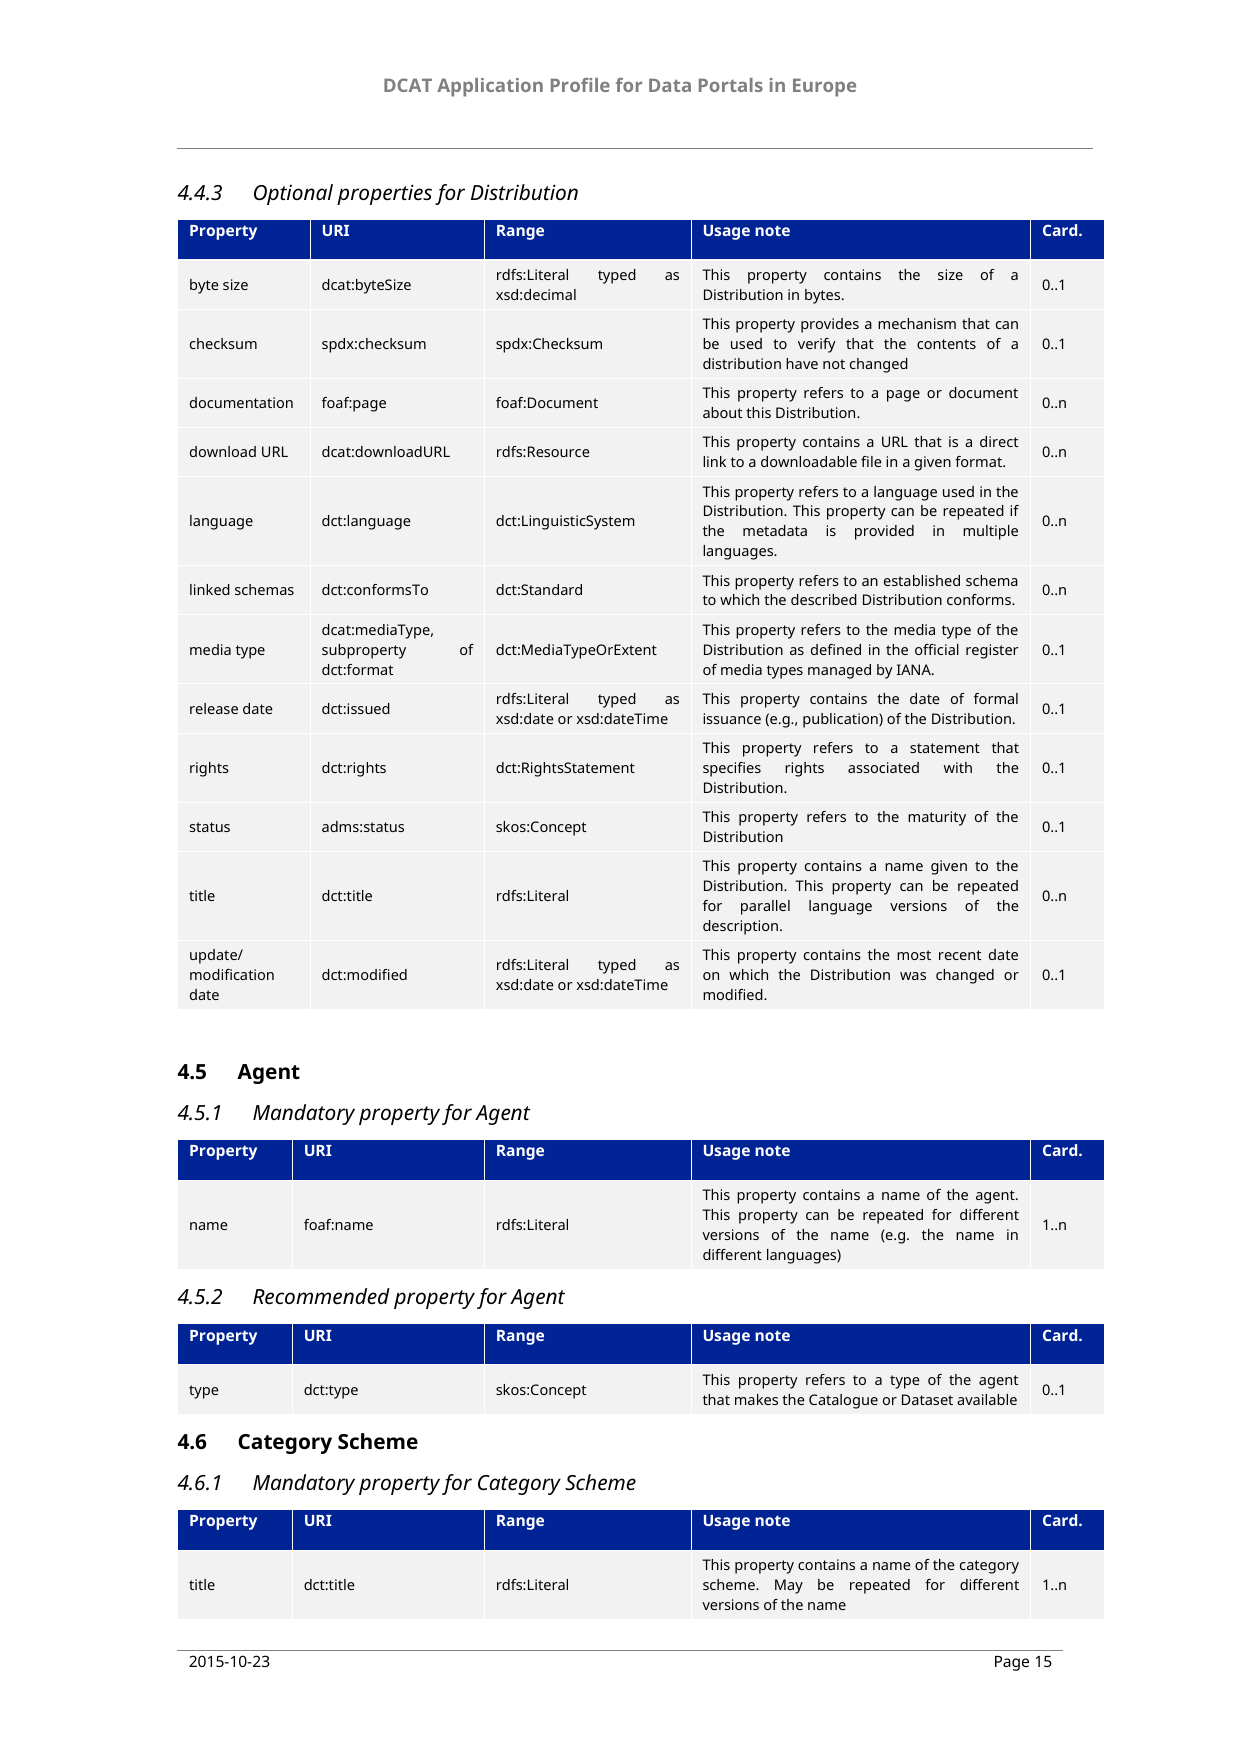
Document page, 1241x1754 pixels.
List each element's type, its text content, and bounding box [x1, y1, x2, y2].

table_header Range [485, 1140, 691, 1180]
table_cell skos:Concept [485, 803, 691, 851]
table_header URI [293, 1510, 484, 1550]
subtitle Optional properties for Distribution [177, 178, 1063, 206]
table_header Range [485, 1324, 691, 1364]
subtitle Mandatory property for Category Scheme [177, 1468, 1063, 1496]
table_cell dct:issued [311, 684, 484, 732]
table_cell 0..1 [1031, 310, 1104, 378]
table_cell update/ modification date [178, 941, 310, 1009]
table_cell This property contains a name given to the Distribution. This property can be repeated for parallel language versions of the description. [692, 852, 1030, 940]
table_cell type [178, 1365, 292, 1413]
table_cell This property contains the date of formal issuance (e.g., publication) of the Distribution. [692, 684, 1030, 732]
table_cell rdfs:Literal [485, 1181, 691, 1269]
table_header Usage note [692, 1324, 1030, 1364]
table_cell name [178, 1181, 292, 1269]
table_cell language [178, 477, 310, 565]
table_cell foaf:name [293, 1181, 484, 1269]
subtitle Recommended property for Agent [177, 1282, 1063, 1311]
table_cell This property refers to an established schema to which the described Distribution conforms. [692, 566, 1030, 614]
table_cell This property contains a URL that is a direct link to a downloadable file in a given format. [692, 428, 1030, 476]
table_cell rdfs:Literal typed as xsd:decimal [485, 261, 691, 309]
table_cell This property contains the size of a Distribution in bytes. [692, 261, 1030, 309]
table_cell rdfs:Literal typed as xsd:date or xsd:dateTime [485, 684, 691, 732]
table_cell download URL [178, 428, 310, 476]
table_cell dct:Standard [485, 566, 691, 614]
table_cell dcat:byteSize [311, 261, 484, 309]
table_cell 0..1 [1031, 803, 1104, 851]
table_cell This property refers to the media type of the Distribution as defined in the official register of media types managed by IANA. [692, 615, 1030, 683]
table_cell linked schemas [178, 566, 310, 614]
table_cell This property contains the most recent date on which the Distribution was changed or modified. [692, 941, 1030, 1009]
table_cell skos:Concept [485, 1365, 691, 1413]
table_header Usage note [692, 1510, 1030, 1550]
table_cell dct:MediaTypeOrExtent [485, 615, 691, 683]
table_header Usage note [692, 220, 1030, 259]
table_header Card. [1031, 1324, 1104, 1364]
table_header Card. [1031, 220, 1104, 259]
table_cell This property refers to a language used in the Distribution. This property can be repeated if the metadata is provided in multiple languages. [692, 477, 1030, 565]
table_cell dcat:mediaType, subproperty of dct:format [311, 615, 484, 683]
table_cell 1..n [1031, 1181, 1104, 1269]
table_header Range [485, 1510, 691, 1550]
table_cell This property contains a name of the agent. This property can be repeated for different versions of the name (e.g. the name in different languages) [692, 1181, 1030, 1269]
table_header Card. [1031, 1140, 1104, 1180]
table_cell dct:rights [311, 734, 484, 802]
table_header URI [293, 1140, 484, 1180]
table_cell This property refers to a type of the agent that makes the Catalogue or Dataset available [692, 1365, 1030, 1413]
table_cell dct:RightsStatement [485, 734, 691, 802]
table_cell rdfs:Resource [485, 428, 691, 476]
table_cell documentation [178, 379, 310, 427]
table_cell 0..1 [1031, 684, 1104, 732]
table_cell This property refers to a statement that specifies rights associated with the Distribution. [692, 734, 1030, 802]
table_cell spdx:checksum [311, 310, 484, 378]
table_cell dct:LinguisticSystem [485, 477, 691, 565]
table_cell spdx:Checksum [485, 310, 691, 378]
table_header Property [178, 1510, 292, 1550]
table_cell dct:modified [311, 941, 484, 1009]
table_cell status [178, 803, 310, 851]
table_cell dct:conformsTo [311, 566, 484, 614]
table_cell 1..n [1031, 1551, 1104, 1619]
table_header URI [293, 1324, 484, 1364]
table_cell dct:language [311, 477, 484, 565]
table_cell media type [178, 615, 310, 683]
table_header Property [178, 1140, 292, 1180]
table_cell rdfs:Literal [485, 1551, 691, 1619]
table_cell 0..1 [1031, 261, 1104, 309]
table_cell dct:title [293, 1551, 484, 1619]
table_cell rdfs:Literal typed as xsd:date or xsd:dateTime [485, 941, 691, 1009]
table_cell 0..n [1031, 379, 1104, 427]
table_header Usage note [692, 1140, 1030, 1180]
table_cell dct:type [293, 1365, 484, 1413]
table_cell 0..1 [1031, 734, 1104, 802]
table_header URI [311, 220, 484, 259]
subtitle Mandatory property for Agent [177, 1098, 1063, 1126]
table_header Property [178, 1324, 292, 1364]
table_cell dct:title [311, 852, 484, 940]
table_cell foaf:page [311, 379, 484, 427]
table_cell foaf:Document [485, 379, 691, 427]
subtitle Category Scheme [177, 1427, 1063, 1456]
table_cell This property refers to a page or document about this Distribution. [692, 379, 1030, 427]
table_header Property [178, 220, 310, 259]
table_cell byte size [178, 261, 310, 309]
table_header Card. [1031, 1510, 1104, 1550]
subtitle Agent [177, 1057, 1063, 1085]
table_cell release date [178, 684, 310, 732]
table_cell This property contains a name of the category scheme. May be repeated for different versions of the name [692, 1551, 1030, 1619]
table_cell rights [178, 734, 310, 802]
table_cell 0..n [1031, 852, 1104, 940]
table_cell dcat:downloadURL [311, 428, 484, 476]
table_cell adms:status [311, 803, 484, 851]
table_cell title [178, 852, 310, 940]
table_cell rdfs:Literal [485, 852, 691, 940]
table_cell This property refers to the maturity of the Distribution [692, 803, 1030, 851]
table_cell 0..n [1031, 566, 1104, 614]
table_cell This property provides a mechanism that can be used to verify that the contents of a distribution have not changed [692, 310, 1030, 378]
table_cell 0..1 [1031, 1365, 1104, 1413]
table_cell 0..n [1031, 428, 1104, 476]
table_header Range [485, 220, 691, 259]
table_cell checksum [178, 310, 310, 378]
table_cell 0..1 [1031, 615, 1104, 683]
table_cell 0..1 [1031, 941, 1104, 1009]
table_cell 0..n [1031, 477, 1104, 565]
table_cell title [178, 1551, 292, 1619]
